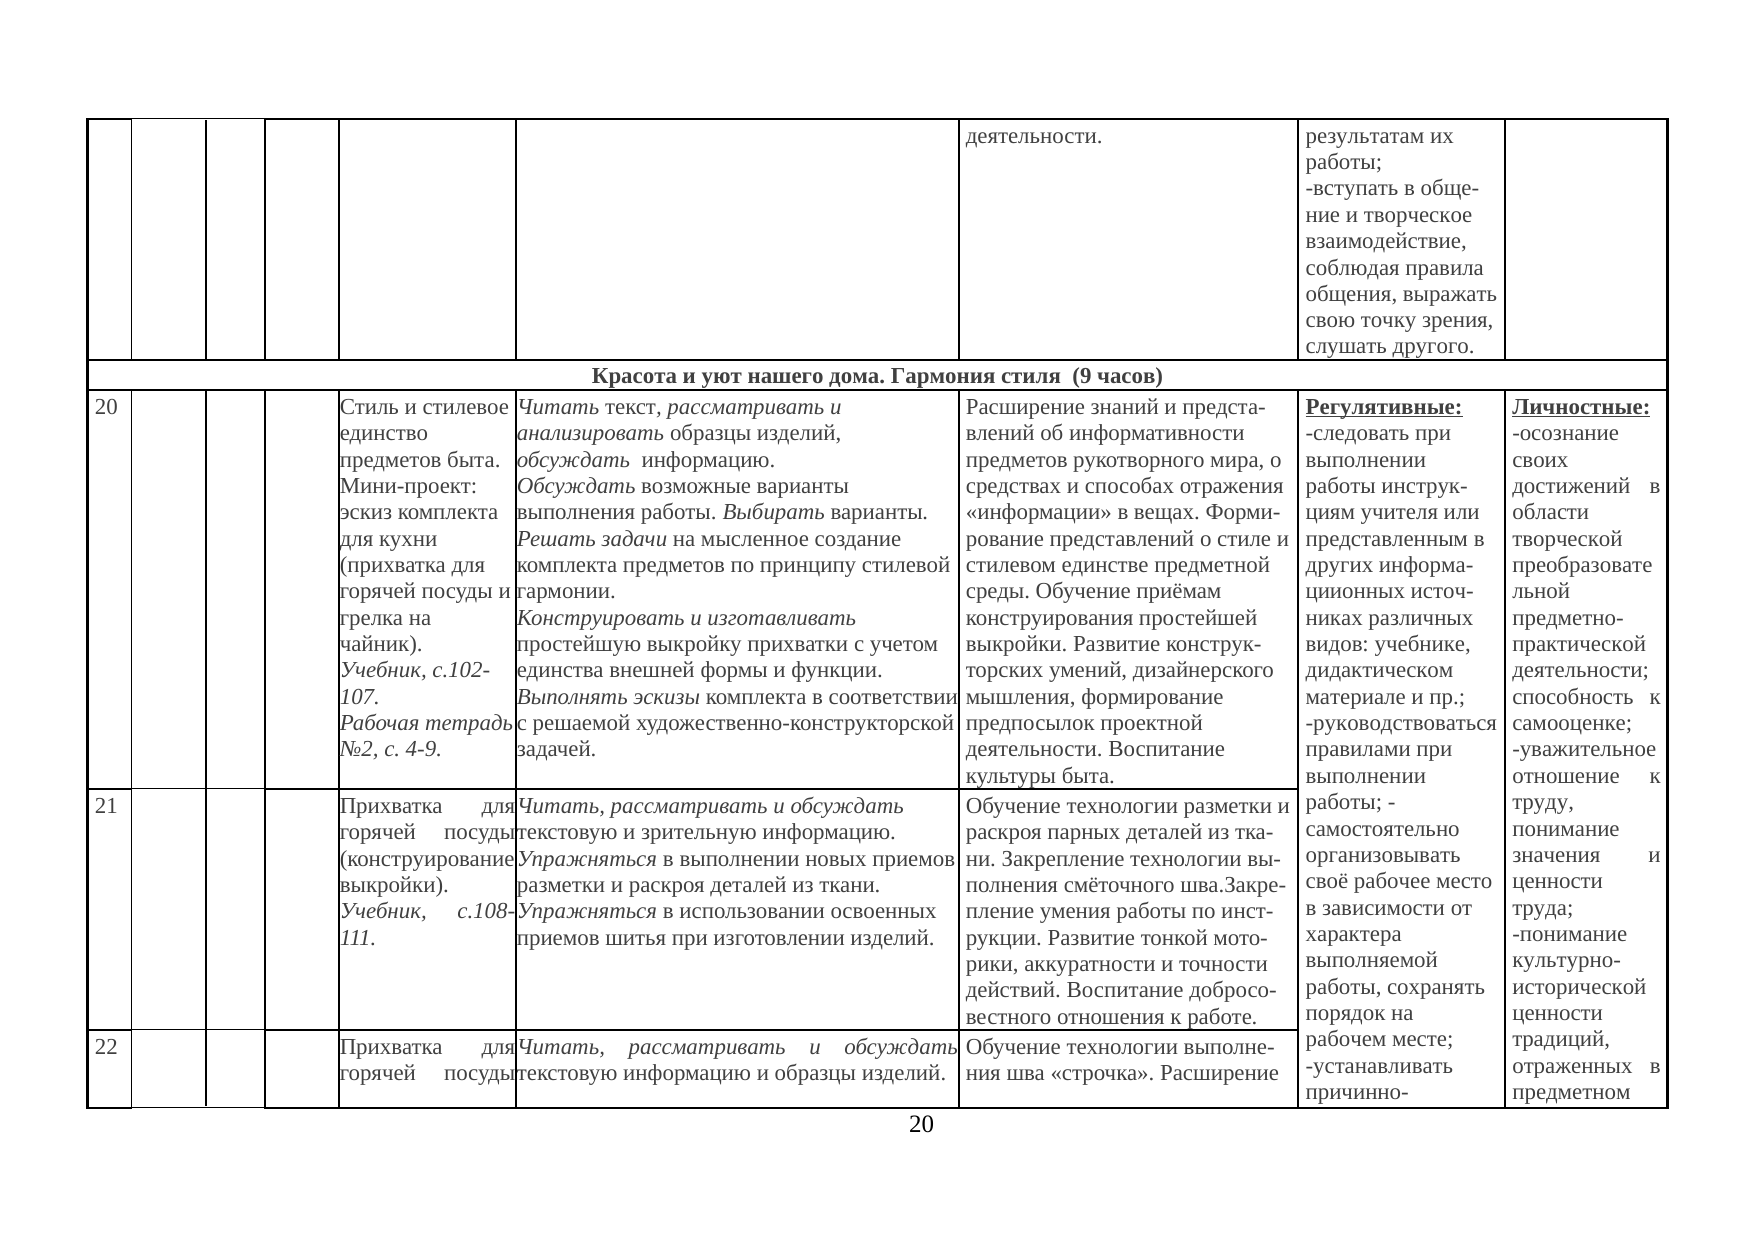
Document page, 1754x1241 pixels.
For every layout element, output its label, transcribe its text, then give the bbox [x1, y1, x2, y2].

table_cell 21 [89, 790, 131, 1029]
table_cell [132, 1030, 206, 1107]
table_cell Обучение технологии разметки и раскроя парных деталей из тка-ни. Закрепление технологии вы-полнения смёточного шва.Закре-пление умения работы по инст-рукции. Развитие тонкой мото-рики, аккуратности и точности действий. Воспитание добросо-вестного отношения к работе. [960, 790, 1297, 1029]
table_cell [206, 1030, 264, 1107]
table_cell [132, 119, 206, 359]
table_cell 20 [89, 391, 131, 788]
table_cell Читать текст, рассматривать и анализировать образцы изделий, обсуждать информацию. Обсуждать возможные варианты выполнения работы. Выбирать варианты. Решать задачи на мысленное создание комплекта предметов по принципу стилевой гармонии. Конструировать и изготавливать простейшую выкройку прихватки с учетом единства внешней формы и функции. Выполнять эскизы комплекта в соответствии с решаемой художественно-конструкторской задачей. [517, 391, 958, 788]
table_cell Личностные: -осознание своих достижений в области творческой преобразовательной предметно-практической деятельности; способность к самооценке; -уважительное отношение к труду, понимание значения и ценности труда; -понимание культурно-исторической ценности традиций, отраженных в предметном мире; -положитель ное отношение и интерес к творческой преобразовательной предметно-практической деятельности; способность к самооценке; - понимание культурно-исторической ценности традиций, отражённых в предметном мире; - понимание необходимости гармонич-ного сосущес-твования предметного мира с миром природы; - чувство прекрасного, способность к эстетической оценке окружающей среды обитания. - устойчивое стремление к творческому досугу на основе предметно-практических видов деятельности; - установка на дальнейшее расширение и углубление знаний и умений по различным видам творческой предметно-практической деятельности, изобретатель-ность. [1506, 391, 1666, 1107]
table_cell Красота и уют нашего дома. Гармония стиля (9 часов) [89, 361, 1666, 389]
table_cell [266, 120, 338, 359]
table_cell Читать, рассматривать и обсуждать текстовую и зрительную информацию. Упражняться в выполнении новых приемов разметки и раскроя деталей из ткани. Упражняться в использовании освоенных приемов шитья при изготовлении изделий. [517, 790, 958, 1029]
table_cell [517, 1031, 958, 1107]
table_cell [207, 789, 264, 1029]
table_cell Расширение знаний и предста-влений об информативности предметов рукотворного мира, о средствах и способах отражения «информации» в вещах. Форми-рование представлений о стиле и стилевом единстве предметной среды. Обучение приёмам конструирования простейшей выкройки. Развитие конструк-торских умений, дизайнерского мышления, формирование предпосылок проектной деятельности. Воспитание культуры быта. [960, 391, 1297, 788]
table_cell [340, 120, 515, 359]
table_cell Прихватка для горячей посуды (конструирование выкройки). Учебник, с.108-111. [340, 790, 515, 1029]
table_cell [132, 391, 205, 788]
table_cell [207, 391, 264, 788]
table_cell 22 [89, 1031, 131, 1107]
table_cell [266, 391, 338, 788]
table_cell [266, 1031, 338, 1107]
table_cell Регулятивные: -следовать при выполнении работы инструк-циям учителя или представленным в других информа-циионных источ-никах различных видов: учебнике, дидактическом материале и пр.; -руководствоваться правилами при выполнении работы; - самостоятельно организовывать своё рабочее место в зависимости от характера выполняемой работы, сохранять порядок на рабочем месте; -устанавливать причинно-следственные связи между выполняемыми действиями и их результатами и прогнозировать действия для получение необходимых результатов; -осуществлять самоконтроль выполняемых практических действий, корректировку хода практической работы; Познавательные: 1. Общеучебные: - принимать учебную задачу; понимать предлагаемый план действий, действовать по плану. -находить необходимую для выполнения работы информацию в материалах учебника, рабочей тетради; -выполнять учебно-познавательные действия в материализованной и умственной форме, находить для их объяснения соответствующую речевую форму; 2. Логические: -анализировать предлагаемую информацию (образцы изделий, простейшие чертежи, эскизы, рисунки, схемы, модели), сравнивать, характеризовать и оценивать возможность её использования в собственной деятельности; Коммуникатив ные: -выслушать мнения и идеи товарищей, учитывать их при организации собственной деятельности и совместной работы; -в доброжелательной форме комментировать и оценивать достижения товарищей, высказывать им свои предложения и пожелания. [1299, 391, 1504, 1107]
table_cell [960, 120, 1297, 359]
table_cell 19 [89, 120, 131, 359]
table_cell [206, 119, 264, 359]
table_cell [340, 1031, 515, 1107]
table_cell [132, 789, 205, 1029]
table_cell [960, 1031, 1297, 1107]
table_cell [517, 120, 958, 359]
table_cell [266, 790, 338, 1029]
table_cell Стиль и стилевое единство предметов быта. Мини-проект: эскиз комплекта для кухни (прихватка для горячей посуды и грелка на чайник). Учебник, с.102-107. Рабочая тетрадь №2, с. 4-9. [340, 391, 515, 788]
